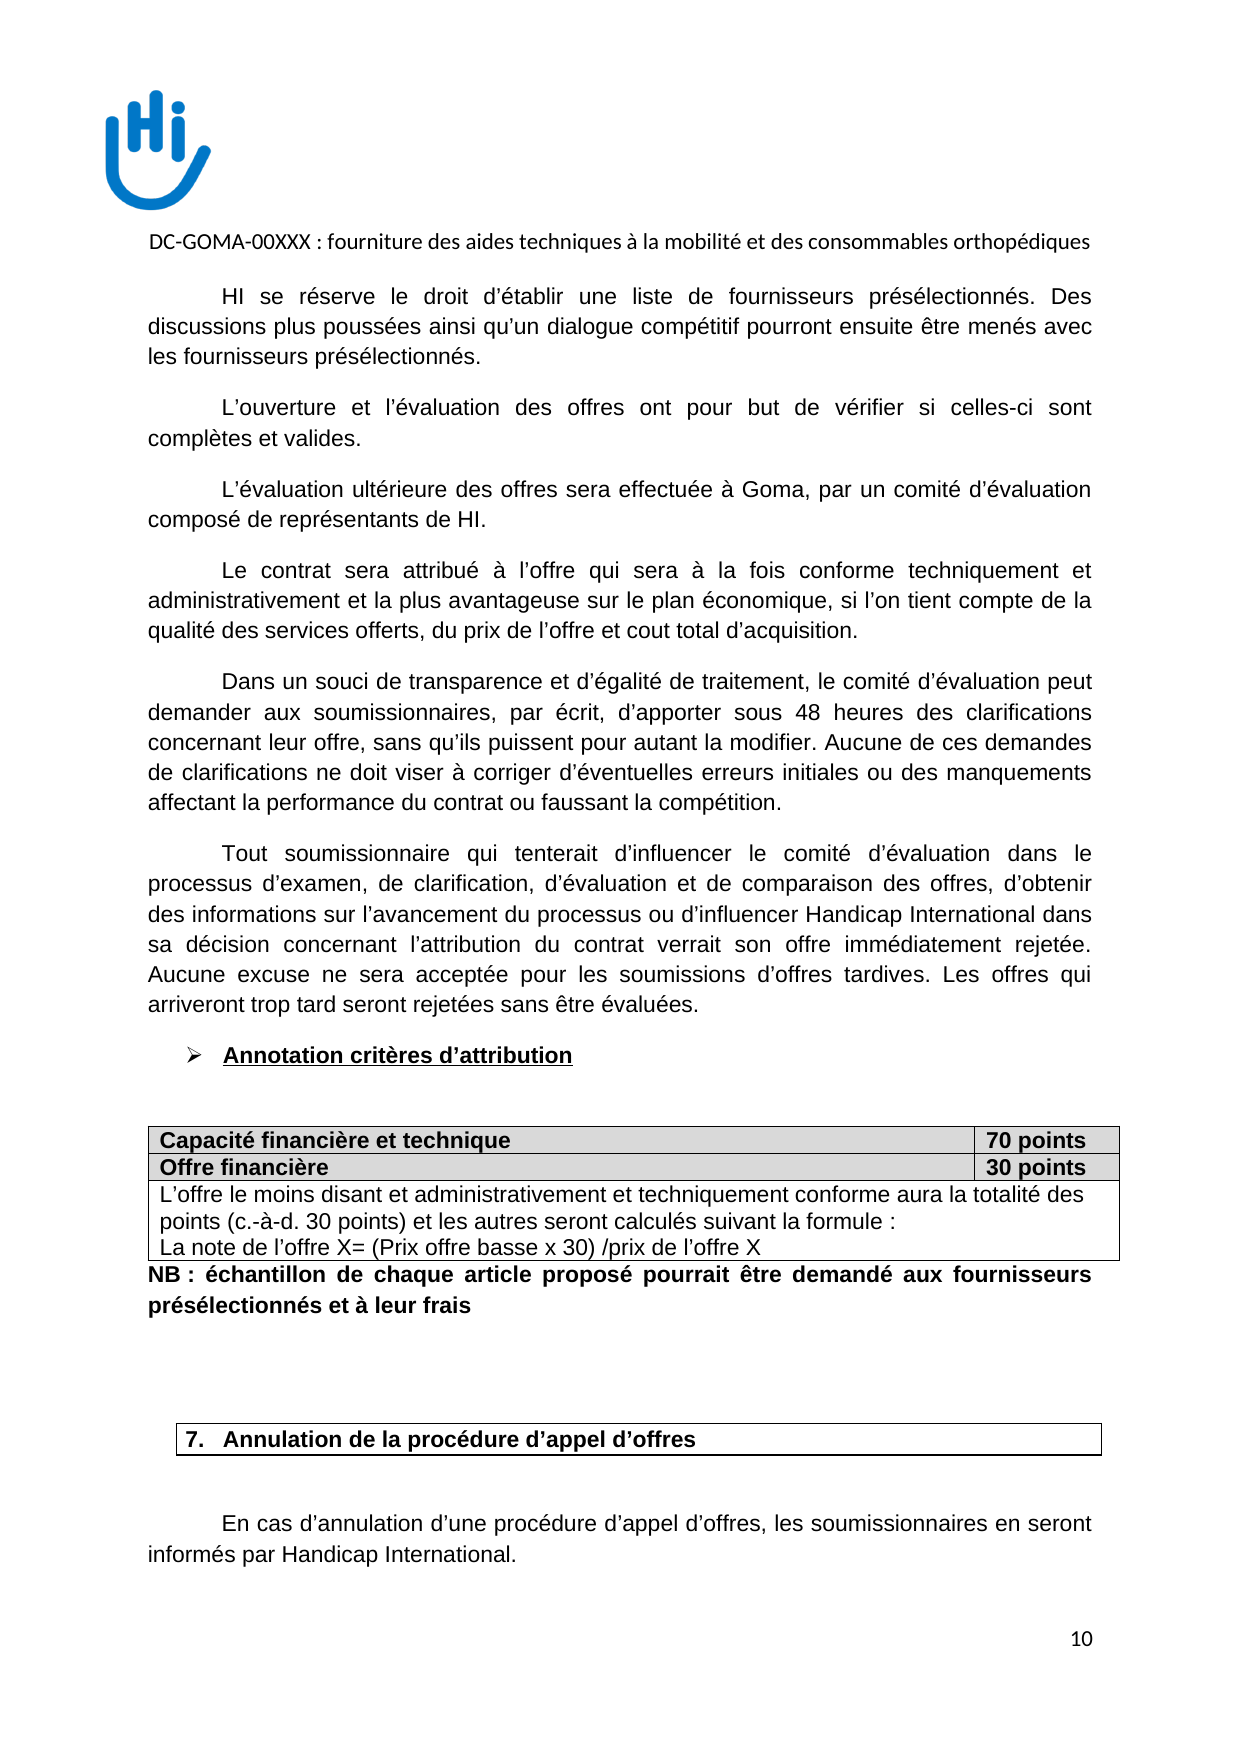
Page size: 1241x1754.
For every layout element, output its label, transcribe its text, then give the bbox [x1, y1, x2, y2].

text Tout soumissionnaire qui tenterait d’influencer le comité d’évaluation dans le processus d’examen, de clarification, d’évaluation et de comparaison des offres, d’obtenir des informations sur l’avancement du processus ou d’influencer Handicap International dans sa décision concernant l’attribution du contrat verrait son offre immédiatement rejetée. Aucune excuse ne sera acceptée pour les soumissions d’offres tardives. Les offres qui arriveront trop tard seront rejetées sans être évaluées. [148, 840, 1093, 1018]
picture [86, 73, 226, 227]
table_cell Offre financière [149, 1154, 974, 1180]
text En cas d’annulation d’une procédure d’appel d’offres, les soumissionnaires en seront informés par Handicap International. [148, 1510, 1093, 1567]
table_header 70 points [975, 1127, 1119, 1153]
text NB : échantillon de chaque article proposé pourrait être demandé aux fournisseurs présélectionnés et à leur frais [148, 1261, 1093, 1318]
text HI se réserve le droit d’établir une liste de fournisseurs présélectionnés. Des discussions plus poussées ainsi qu’un dialogue compétitif pourront ensuite être menés avec les fournisseurs présélectionnés. [148, 283, 1093, 370]
text L’ouverture et l’évaluation des offres ont pour but de vérifier si celles-ci sont complètes et valides. [148, 394, 1093, 451]
text Le contrat sera attribué à l’offre qui sera à la fois conforme techniquement et administrativement et la plus avantageuse sur le plan économique, si l’on tient compte de la qualité des services offerts, du prix de l’offre et cout total d’acquisition. [148, 557, 1093, 644]
table_header Capacité financière et technique [149, 1127, 974, 1153]
text Dans un souci de transparence et d’égalité de traitement, le comité d’évaluation peut demander aux soumissionnaires, par écrit, d’apporter sous 48 heures des clarifications concernant leur offre, sans qu’ils puissent pour autant la modifier. Aucune de ces demandes de clarifications ne doit viser à corriger d’éventuelles erreurs initiales ou des manquements affectant la performance du contrat ou faussant la compétition. [148, 668, 1093, 816]
table_cell 30 points [975, 1154, 1119, 1180]
subtitle Annulation de la procédure d’appel d’offres [177, 1424, 1101, 1454]
text L’évaluation ultérieure des offres sera effectuée à Goma, par un comité d’évaluation composé de représentants de HI. [148, 476, 1093, 532]
subtitle Annotation critères d’attribution [185, 1042, 1093, 1069]
table_cell L’offre le moins disant et administrativement et techniquement conforme aura la totalité des points (c.-à-d. 30 points) et les autres seront calculés suivant la formule : La note de l’offre X= (Prix offre basse x 30) /prix de l’offre X [149, 1181, 1119, 1260]
